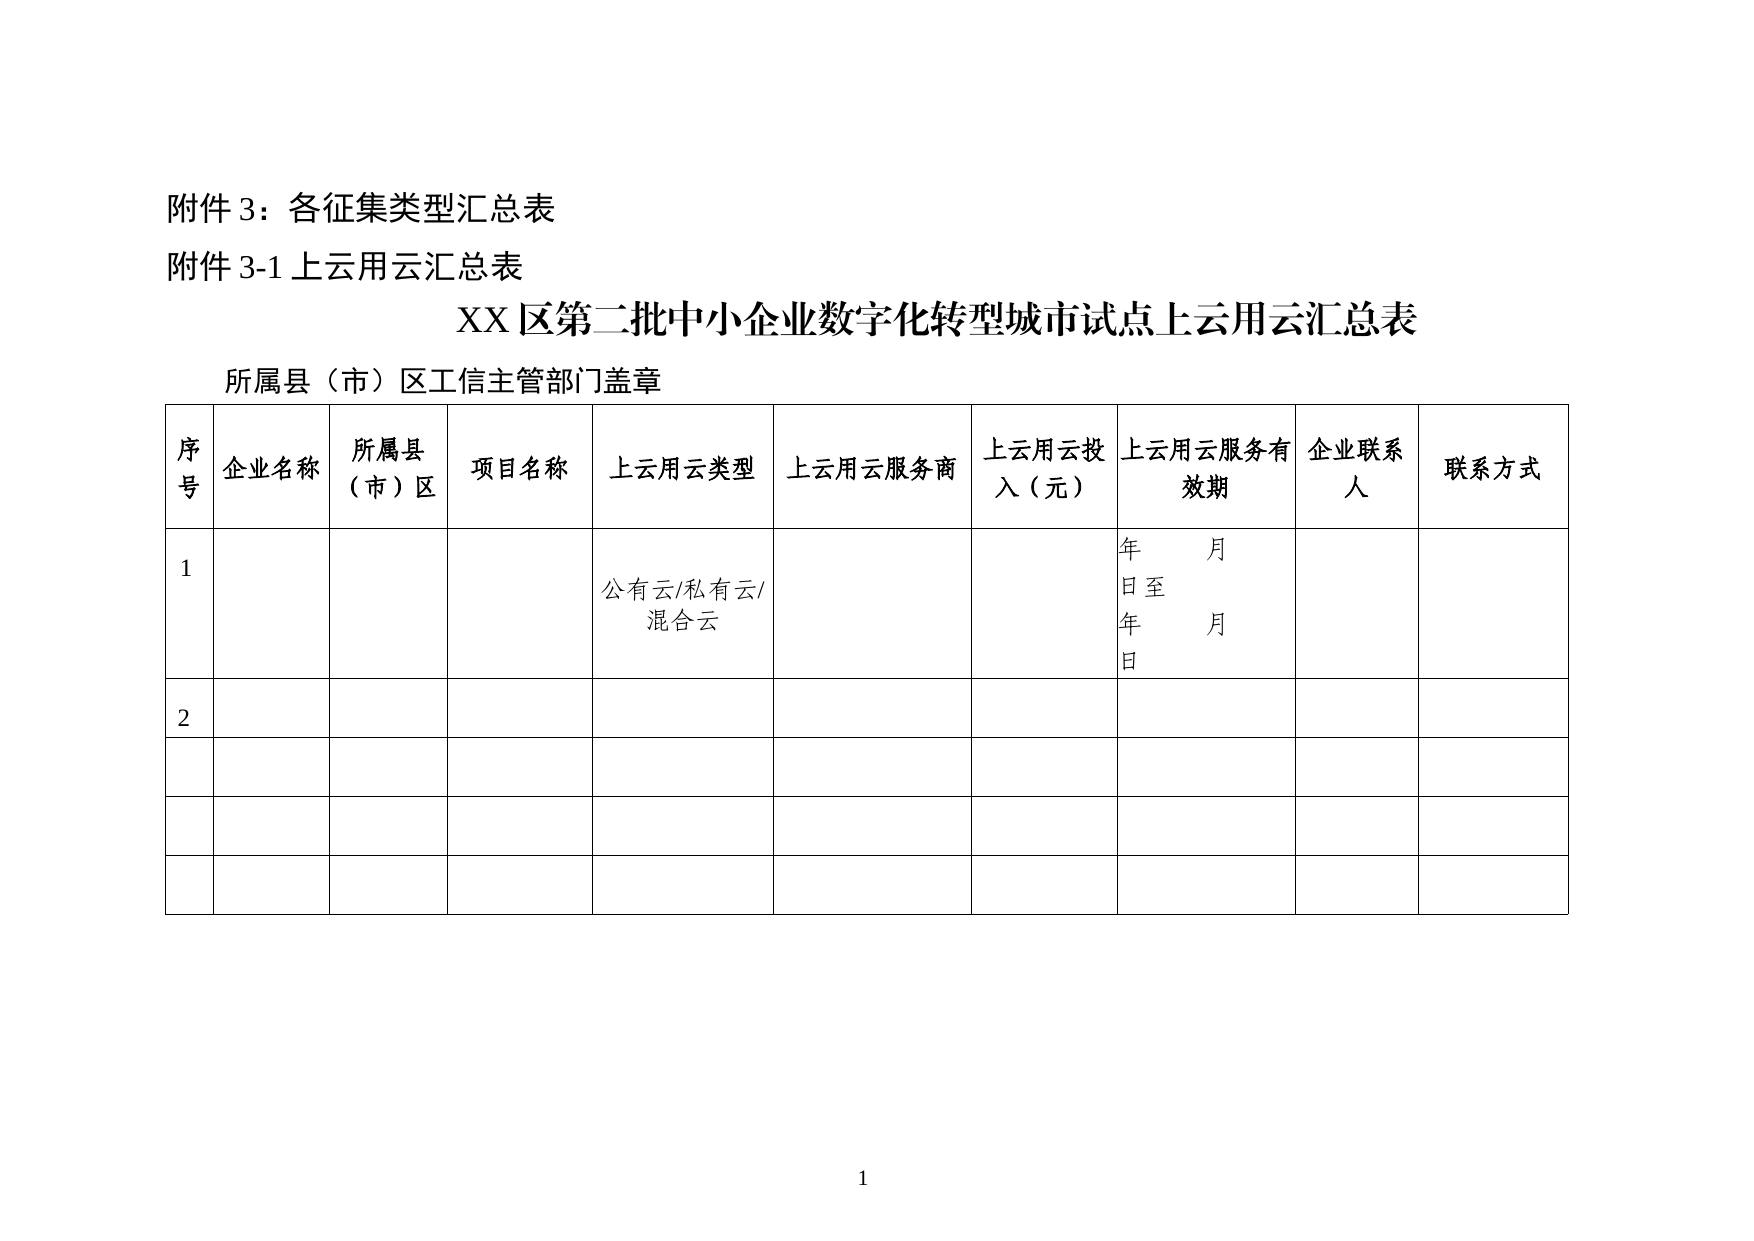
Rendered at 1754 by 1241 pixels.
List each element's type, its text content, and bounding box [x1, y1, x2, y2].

table_cell [1419, 529, 1568, 678]
table_cell 2 [166, 679, 213, 737]
table_cell [1419, 856, 1568, 914]
table_cell [330, 679, 447, 737]
table_cell [593, 797, 773, 855]
table_cell [774, 679, 971, 737]
table_cell 公有云/私有云/混合云 [593, 529, 773, 678]
text XX区第二批中小企业数字化转型城市试点上云用云汇总表 [157, 286, 1573, 346]
table_cell [330, 738, 447, 796]
table_cell [774, 738, 971, 796]
table_cell [330, 797, 447, 855]
table_cell [1419, 797, 1568, 855]
table_cell [330, 856, 447, 914]
table_cell [166, 856, 213, 914]
table_cell [593, 738, 773, 796]
table_cell [1118, 856, 1295, 914]
text 附件3-1上云用云汇总表 [165, 245, 1565, 286]
table_header 项目名称 [448, 405, 592, 528]
table_cell [972, 856, 1117, 914]
table_header 企业联系人 [1296, 405, 1418, 528]
table_cell [166, 738, 213, 796]
table_cell [1296, 797, 1418, 855]
table_cell [166, 797, 213, 855]
table_cell [972, 679, 1117, 737]
table_header 序 号 [166, 405, 213, 528]
table_cell [972, 797, 1117, 855]
table_cell [1118, 797, 1295, 855]
table_cell [593, 679, 773, 737]
table_cell [774, 797, 971, 855]
table_header 上云用云服务有效期 [1118, 405, 1295, 528]
table_cell [448, 529, 592, 678]
table_cell [1419, 679, 1568, 737]
table_cell [1118, 738, 1295, 796]
table_cell [1296, 738, 1418, 796]
table_cell 1 [166, 529, 213, 678]
table_header 上云用云投入（元） [972, 405, 1117, 528]
table_cell [214, 738, 329, 796]
table_cell [448, 856, 592, 914]
table_cell [1296, 529, 1418, 678]
table_cell [1296, 856, 1418, 914]
table_cell [448, 679, 592, 737]
table_cell [1296, 679, 1418, 737]
table_header 上云用云类型 [593, 405, 773, 528]
table_header 联系方式 [1419, 405, 1568, 528]
table_header 企业名称 [214, 405, 329, 528]
text 所属县（市）区工信主管部门盖章 [157, 346, 1573, 404]
table_cell [972, 529, 1117, 678]
table_cell [330, 529, 447, 678]
table_cell [774, 856, 971, 914]
table_cell [1419, 738, 1568, 796]
table_cell [448, 738, 592, 796]
table_cell [214, 679, 329, 737]
table_header 上云用云服务商 [774, 405, 971, 528]
table_cell [214, 529, 329, 678]
table_header 所属县（市）区 [330, 405, 447, 528]
table_cell [448, 797, 592, 855]
table_cell 年 月 日至 年 月 日 [1118, 529, 1295, 678]
subtitle 附件3：各征集类型汇总表 [165, 170, 1565, 245]
table_cell [214, 797, 329, 855]
table_cell [593, 856, 773, 914]
table_cell [972, 738, 1117, 796]
table_cell [214, 856, 329, 914]
table_cell [774, 529, 971, 678]
table_cell [1118, 679, 1295, 737]
